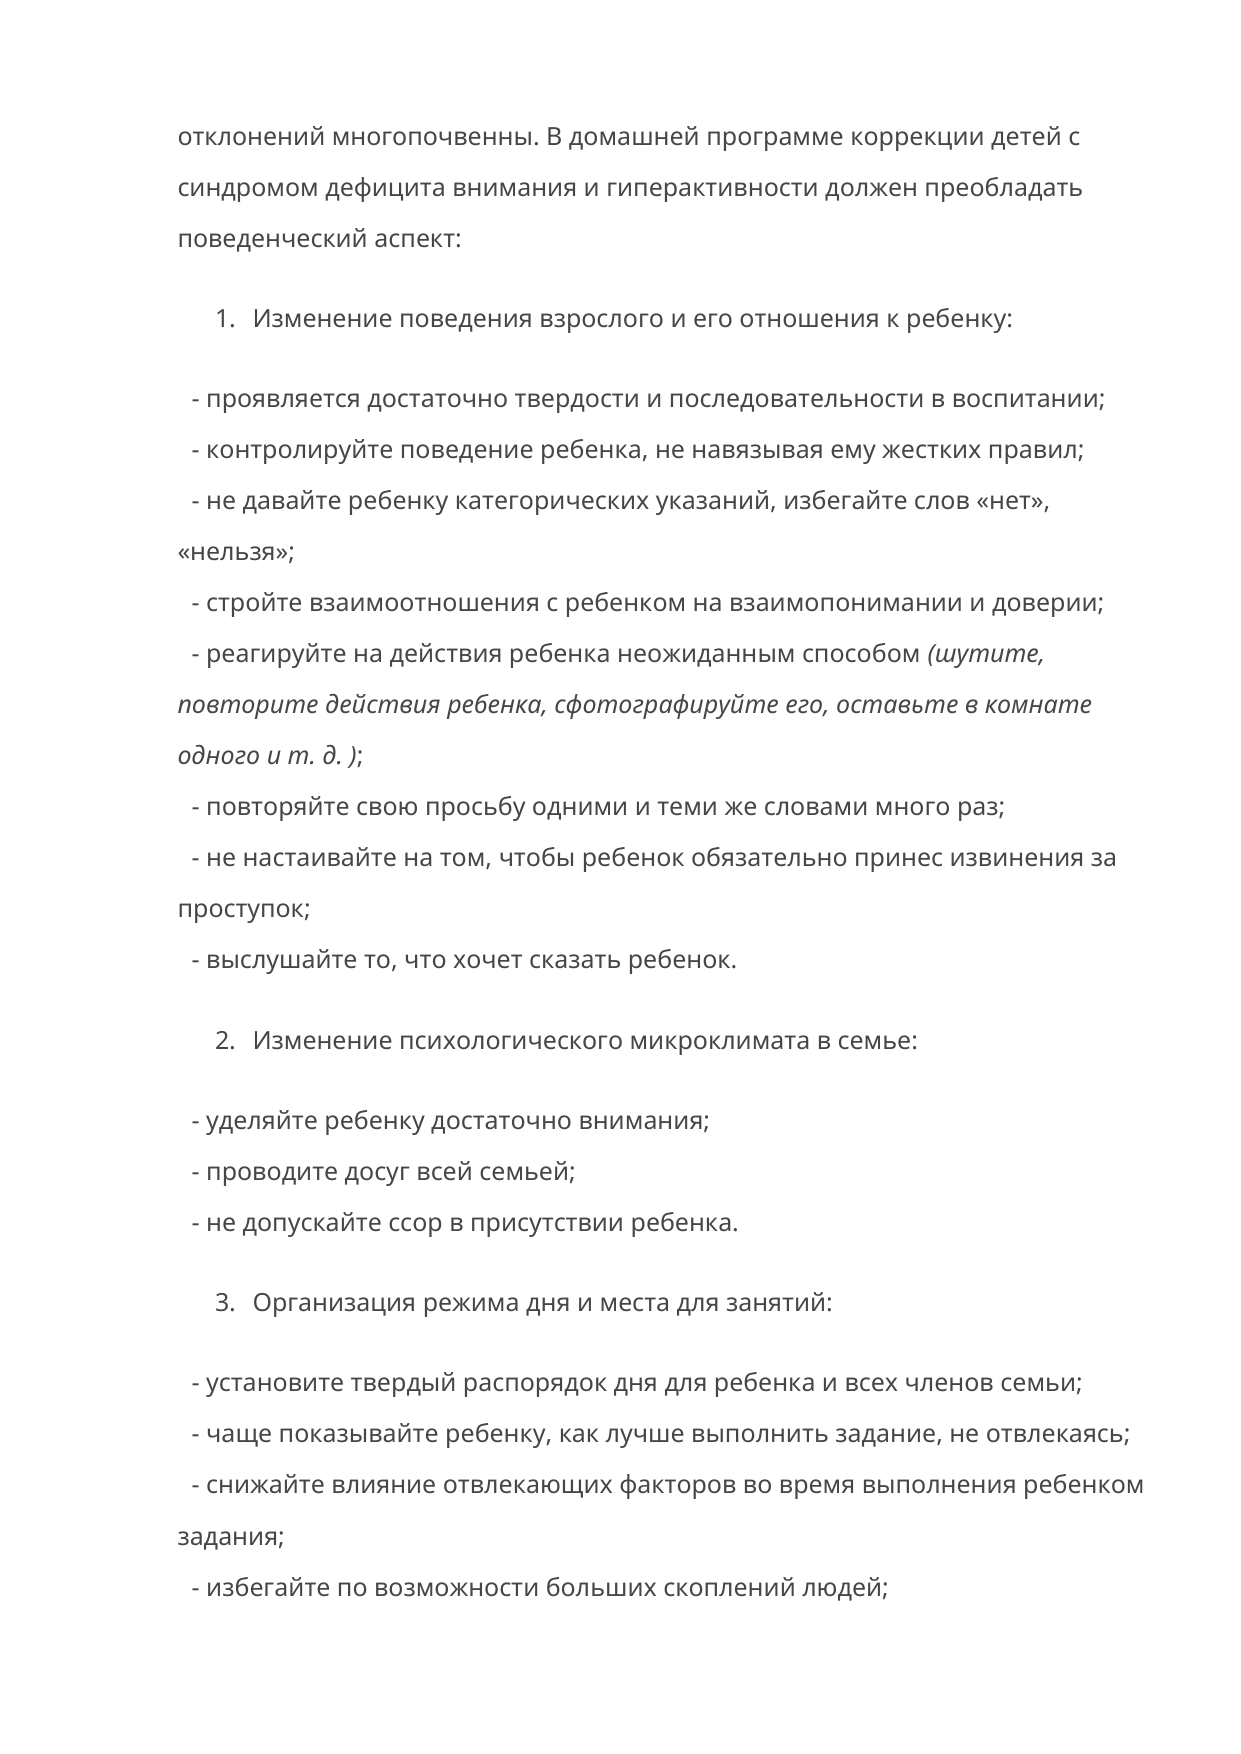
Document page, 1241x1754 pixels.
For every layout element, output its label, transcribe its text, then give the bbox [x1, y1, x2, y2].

list Изменение поведения взрослого и его отношения к ребенку: [215, 300, 1152, 334]
text - контролируйте поведение ребенка, не навязывая ему жестких правил; [177, 432, 1152, 466]
text - не допускайте ссор в присутствии ребенка. [177, 1204, 1152, 1239]
text - избегайте по возможности больших скоплений людей; [177, 1569, 1152, 1603]
text - проявляется достаточно твердости и последовательности в воспитании; [177, 381, 1152, 415]
text - проводите досуг всей семьей; [177, 1153, 1152, 1188]
text - повторяйте свою просьбу одними и теми же словами много раз; [177, 789, 1152, 823]
list Изменение психологического микроклимата в семье: [215, 1022, 1152, 1056]
text - чаще показывайте ребенку, как лучше выполнить задание, не отвлекаясь; [177, 1416, 1152, 1450]
text - не настаивайте на том, чтобы ребенок обязательно принес извинения за проступок; [177, 840, 1152, 925]
text - не давайте ребенку категорических указаний, избегайте слов «нет», «нельзя»; [177, 483, 1152, 568]
text - установите твердый распорядок дня для ребенка и всех членов семьи; [177, 1365, 1152, 1399]
text - уделяйте ребенку достаточно внимания; [177, 1102, 1152, 1137]
list Организация режима дня и места для занятий: [215, 1285, 1152, 1319]
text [177, 118, 1152, 254]
text - выслушайте то, что хочет сказать ребенок. [177, 942, 1152, 976]
text - снижайте влияние отвлекающих факторов во время выполнения ребенком задания; [177, 1467, 1152, 1552]
text - стройте взаимоотношения с ребенком на взаимопонимании и доверии; [177, 585, 1152, 619]
text - реагируйте на действия ребенка неожиданным способом (шутите, повторите действия ребенка, сфотографируйте его, оставьте в комнате одного и т. д. ); [177, 636, 1152, 772]
